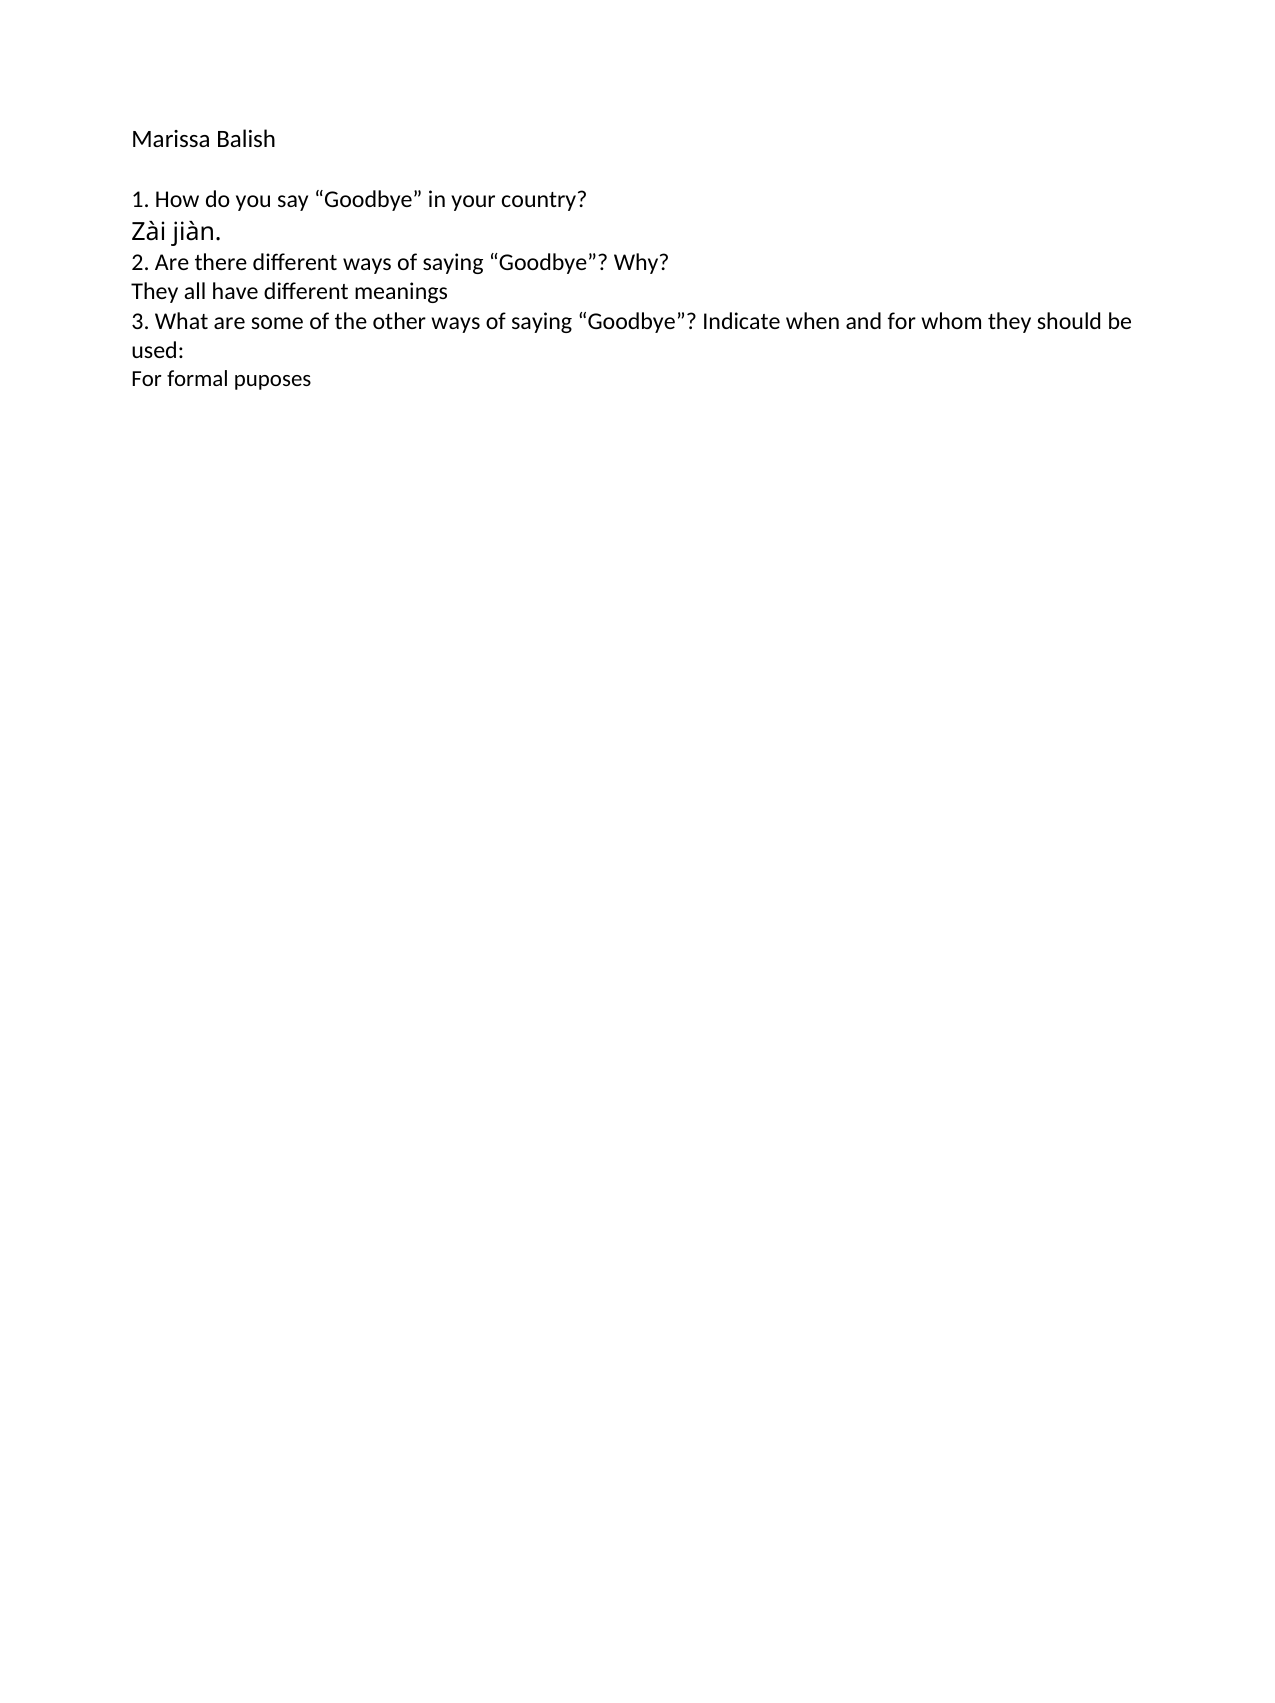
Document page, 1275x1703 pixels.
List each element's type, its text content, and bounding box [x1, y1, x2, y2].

text Zài jiàn. [131, 213, 1162, 247]
text They all have different meanings [131, 276, 1162, 306]
text 2. Are there different ways of saying “Goodbye”? Why? [131, 247, 1162, 276]
text 1. How do you say “Goodbye” in your country? [131, 184, 1162, 213]
text Marissa Balish [131, 123, 1162, 153]
text For formal puposes [131, 364, 1162, 392]
text 3. What are some of the other ways of saying “Goodbye”? Indicate when and for whom they should be used: [131, 306, 1162, 364]
